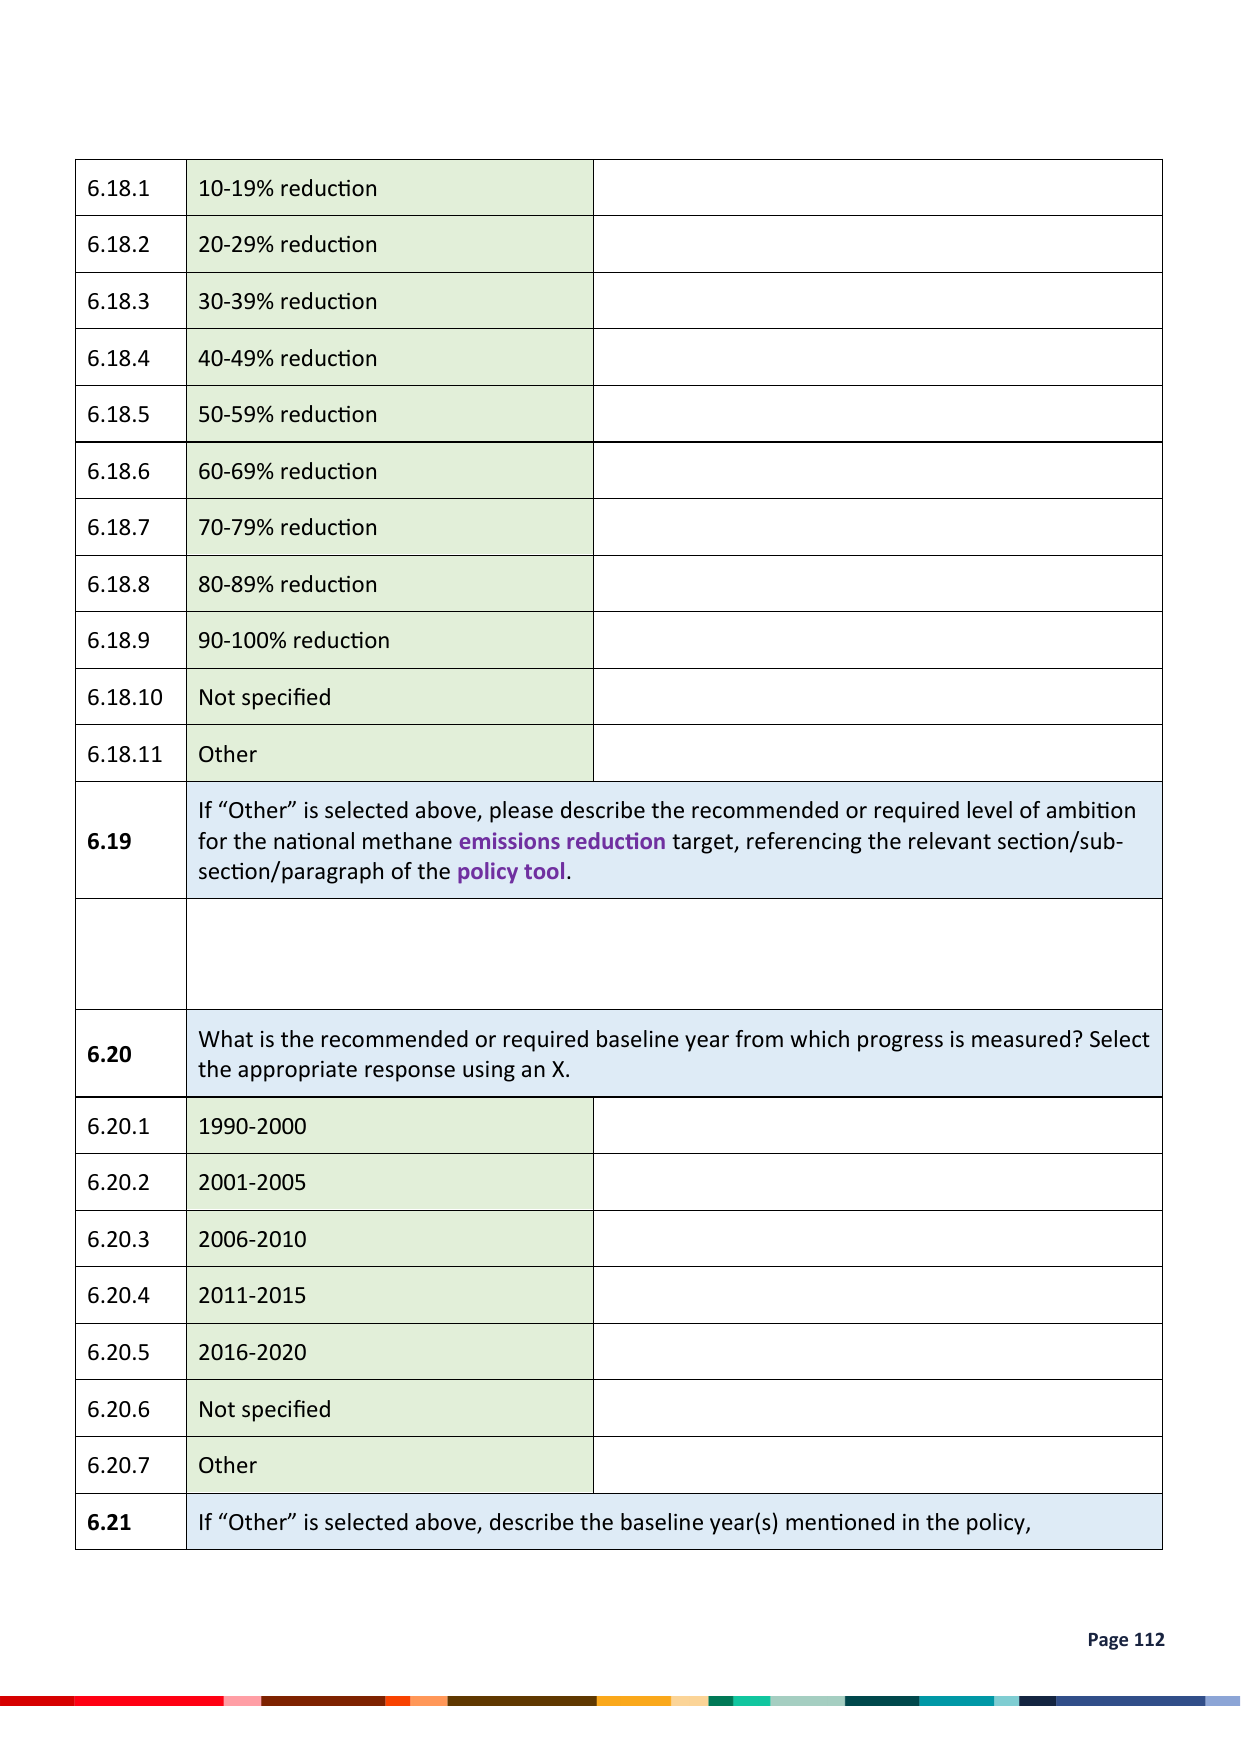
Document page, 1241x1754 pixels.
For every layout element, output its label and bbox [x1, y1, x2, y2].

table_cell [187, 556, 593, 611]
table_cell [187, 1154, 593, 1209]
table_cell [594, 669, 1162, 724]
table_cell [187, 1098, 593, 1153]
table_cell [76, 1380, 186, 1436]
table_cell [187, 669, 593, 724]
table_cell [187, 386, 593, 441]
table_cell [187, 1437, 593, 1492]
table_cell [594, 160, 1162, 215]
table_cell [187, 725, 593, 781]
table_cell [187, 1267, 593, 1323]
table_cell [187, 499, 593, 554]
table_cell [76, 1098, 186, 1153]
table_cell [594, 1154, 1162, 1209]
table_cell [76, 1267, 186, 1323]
picture [0, 1696, 1241, 1706]
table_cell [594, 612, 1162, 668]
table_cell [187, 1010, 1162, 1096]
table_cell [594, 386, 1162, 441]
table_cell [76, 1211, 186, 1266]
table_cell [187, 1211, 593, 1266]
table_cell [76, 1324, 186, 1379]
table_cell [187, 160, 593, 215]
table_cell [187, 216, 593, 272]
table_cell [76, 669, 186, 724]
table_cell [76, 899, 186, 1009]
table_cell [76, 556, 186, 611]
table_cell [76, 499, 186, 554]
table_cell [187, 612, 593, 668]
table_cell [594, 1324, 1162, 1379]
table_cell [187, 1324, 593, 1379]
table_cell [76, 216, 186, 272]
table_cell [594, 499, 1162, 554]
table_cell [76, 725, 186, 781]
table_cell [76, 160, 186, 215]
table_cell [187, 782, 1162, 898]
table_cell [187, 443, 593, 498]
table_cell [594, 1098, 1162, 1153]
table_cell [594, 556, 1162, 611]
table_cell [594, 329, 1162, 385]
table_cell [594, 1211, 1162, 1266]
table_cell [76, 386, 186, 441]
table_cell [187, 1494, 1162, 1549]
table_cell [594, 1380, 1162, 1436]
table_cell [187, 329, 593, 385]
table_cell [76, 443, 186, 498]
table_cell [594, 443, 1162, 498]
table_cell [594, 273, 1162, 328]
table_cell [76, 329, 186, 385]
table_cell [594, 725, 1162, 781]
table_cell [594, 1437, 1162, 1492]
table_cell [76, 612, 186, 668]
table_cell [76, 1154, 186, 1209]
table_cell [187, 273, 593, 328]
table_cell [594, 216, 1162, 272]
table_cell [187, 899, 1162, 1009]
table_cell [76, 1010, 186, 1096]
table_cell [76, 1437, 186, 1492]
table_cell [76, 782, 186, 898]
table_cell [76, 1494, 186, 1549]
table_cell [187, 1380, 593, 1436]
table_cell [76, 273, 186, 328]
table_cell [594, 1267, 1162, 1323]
